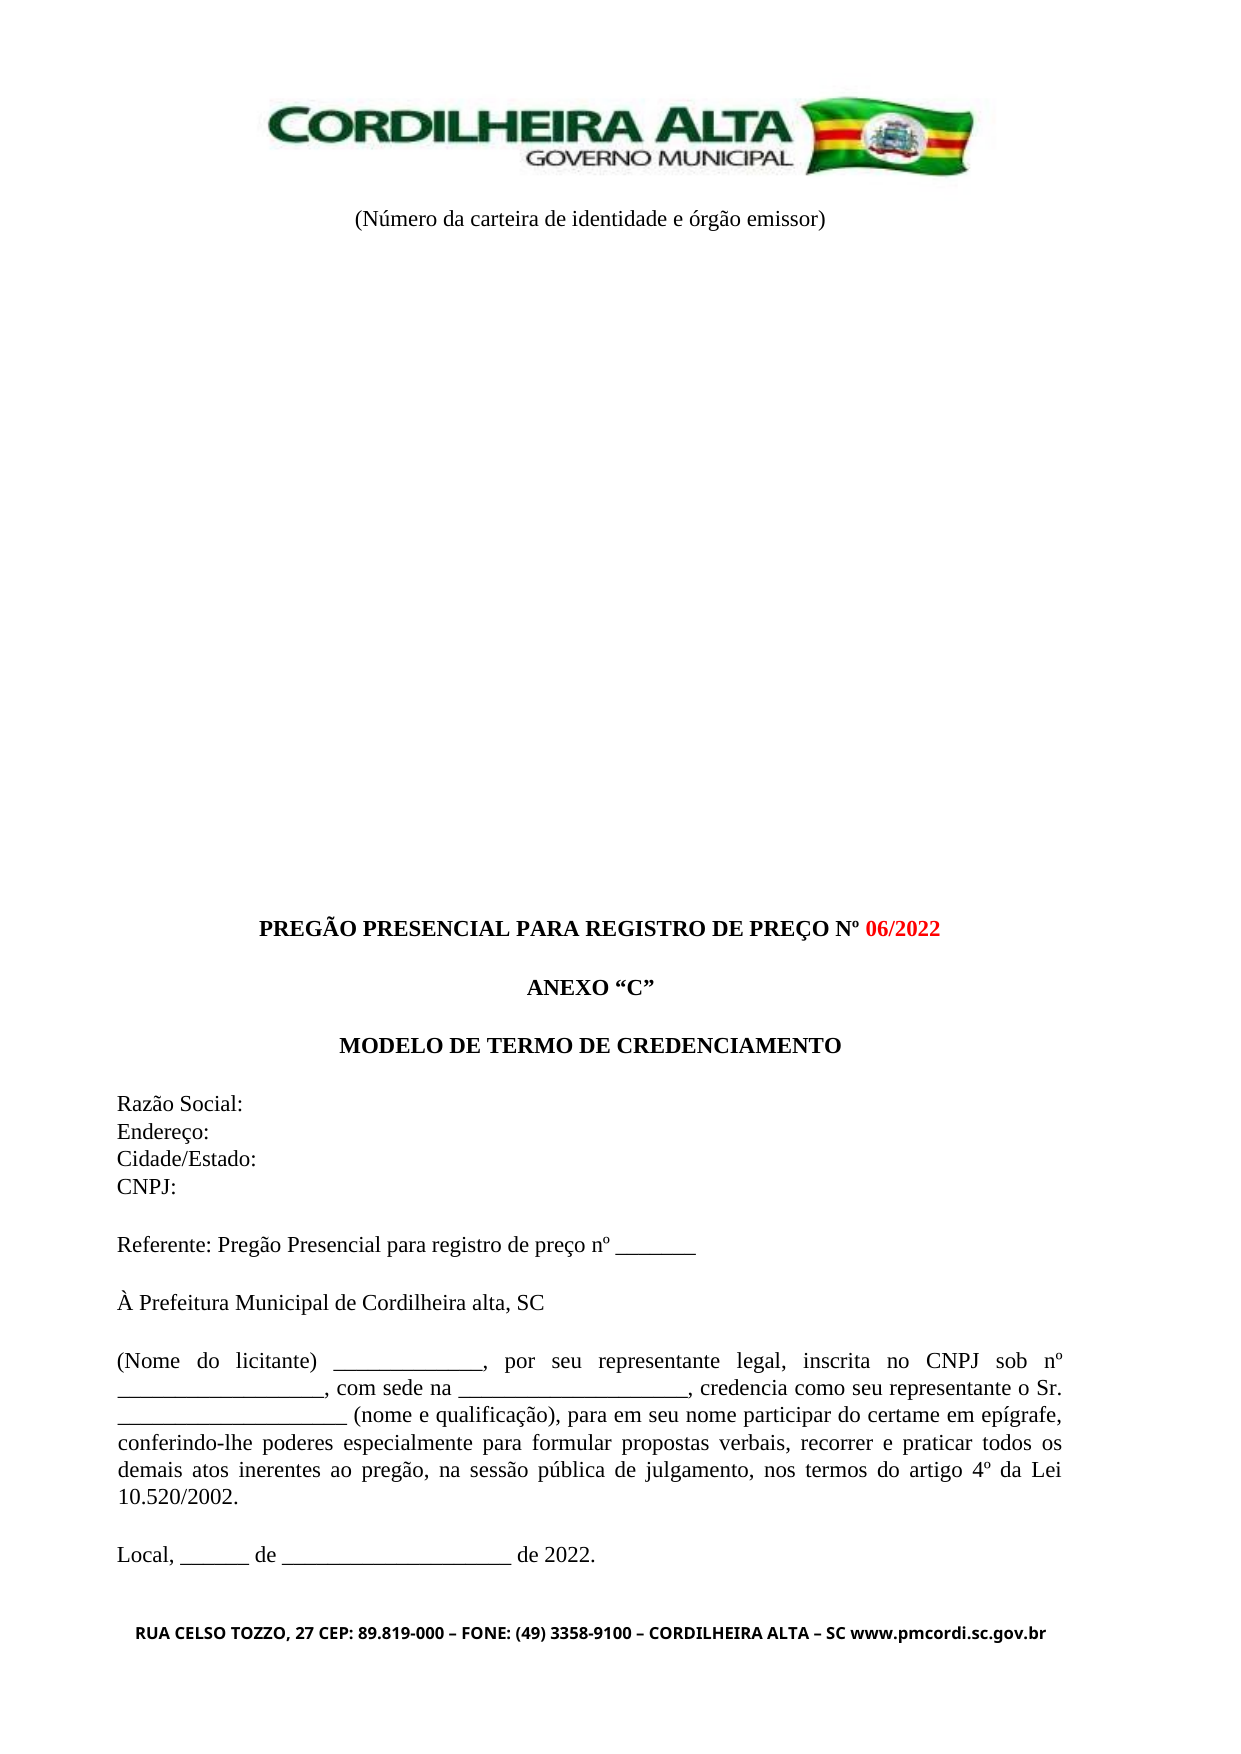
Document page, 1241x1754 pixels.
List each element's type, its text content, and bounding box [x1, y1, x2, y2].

text (Número da carteira de identidade e órgão emissor) [176, 205, 1004, 231]
text À Prefeitura Municipal de Cordilheira alta, SC [117, 1289, 1063, 1316]
picture [245, 73, 997, 201]
text MODELO DE TERMO DE CREDENCIAMENTO [177, 1032, 1004, 1059]
text Endereço: [117, 1118, 1063, 1144]
text Cidade/Estado: [117, 1146, 1063, 1172]
text (Nome do licitante) _____________, por seu representante legal, inscrita no CNPJ sob nº __________________, com sede na ____________________, credencia como seu representante o Sr. ____________________ (nome e qualificação), para em seu nome participar do certame em epígrafe, conferindo-lhe poderes especialmente para formular propostas verbais, recorrer e praticar todos os demais atos inerentes ao pregão, na sessão pública de julgamento, nos termos do artigo 4º da Lei 10.520/2002. [117, 1347, 1063, 1509]
text Razão Social: [117, 1091, 1063, 1117]
text ANEXO “C” [177, 974, 1004, 1001]
text Referente: Pregão Presencial para registro de preço nº _______ [117, 1231, 1063, 1257]
text Local, ______ de ____________________ de 2022. [117, 1541, 1063, 1567]
text CNPJ: [117, 1173, 1063, 1199]
text PREGÃO PRESENCIAL PARA REGISTRO DE PREÇO Nº 06/2022 [124, 915, 1063, 942]
